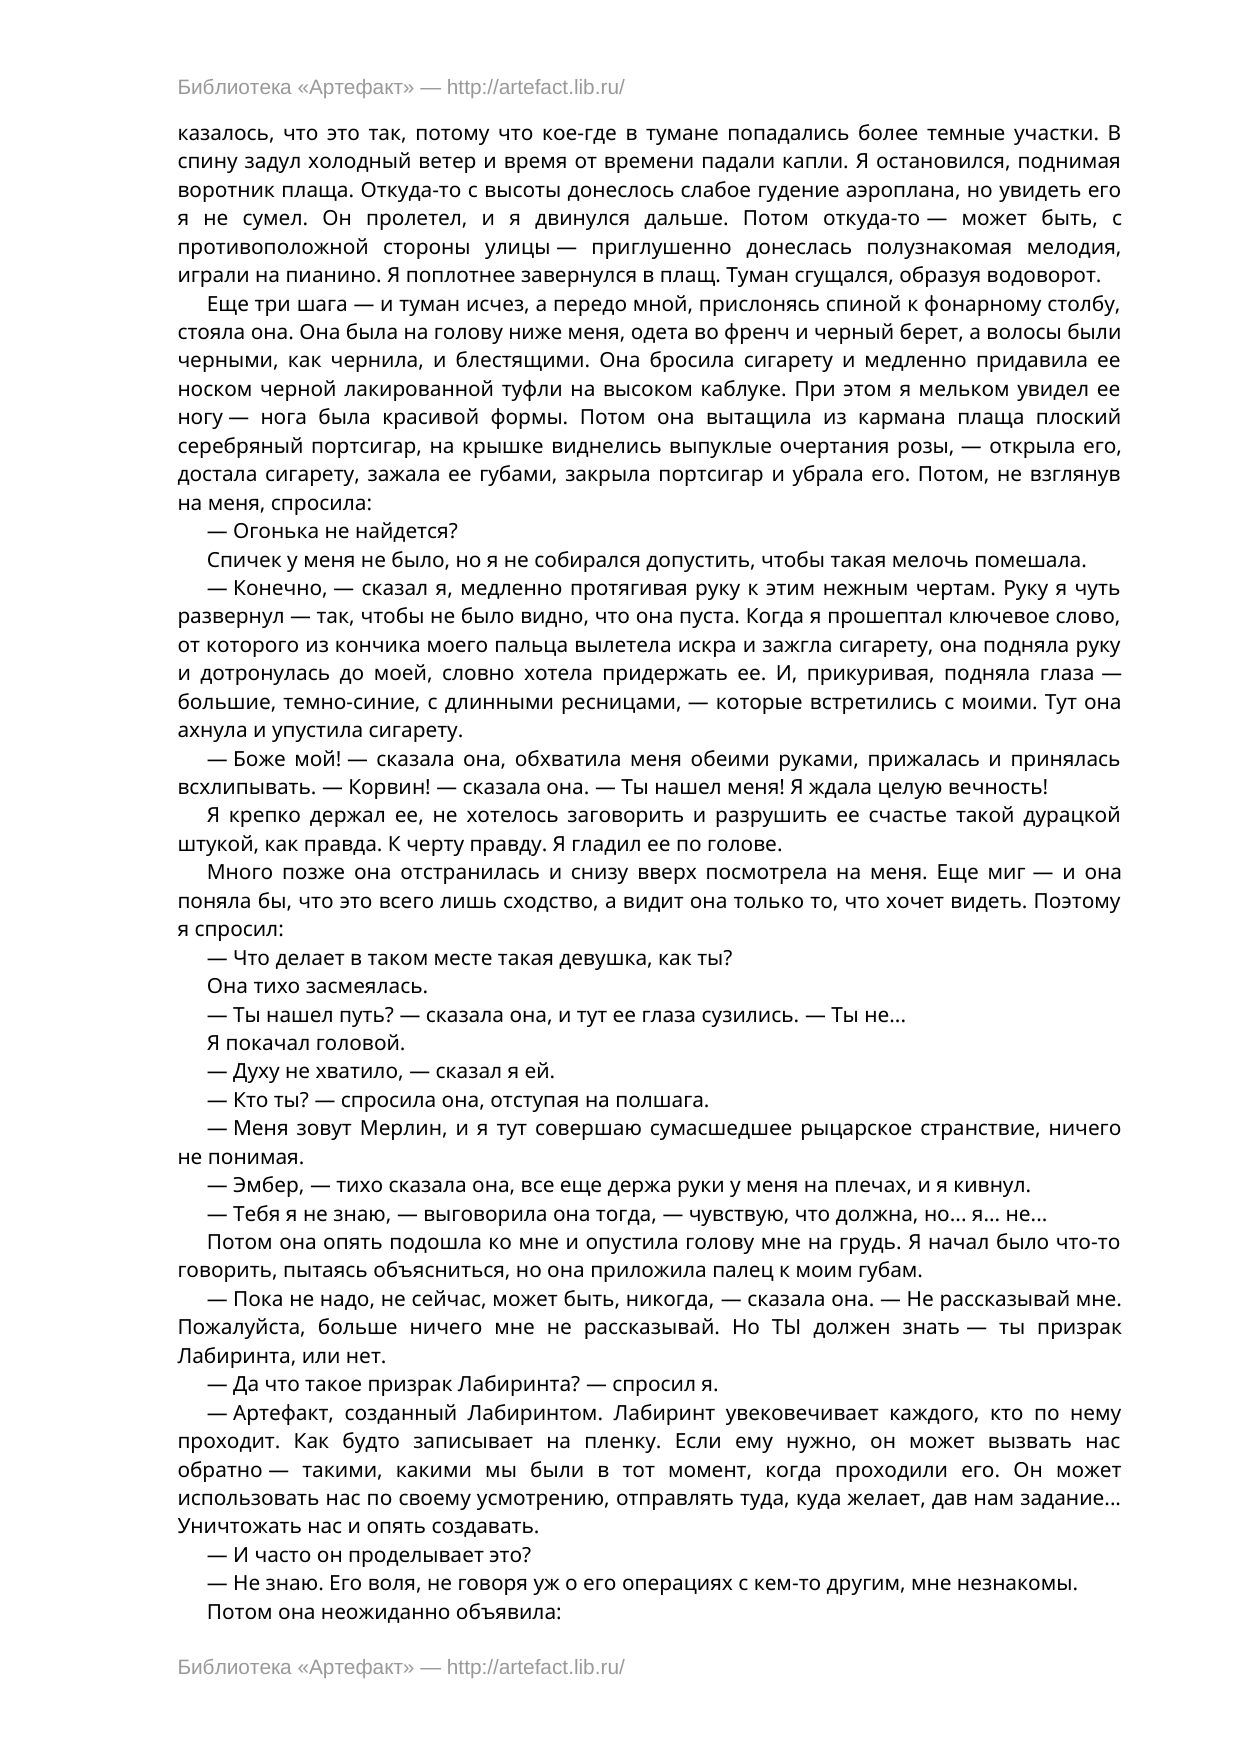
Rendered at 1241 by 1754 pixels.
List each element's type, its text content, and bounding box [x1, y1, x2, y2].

text Много позже она отстранилась и снизу вверх посмотрела на меня. Еще миг — и она поняла бы, что это всего лишь сходство, а видит она только то, что хочет видеть. Поэтому я спросил: [177, 857, 1122, 943]
text — Артефакт, созданный Лабиринтом. Лабиринт увековечивает каждого, кто по нему проходит. Как будто записывает на пленку. Если ему нужно, он может вызвать нас обратно — такими, какими мы были в тот момент, когда проходили его. Он может использовать нас по своему усмотрению, отправлять туда, куда желает, дав нам задание... Уничтожать нас и опять создавать. [177, 1398, 1122, 1540]
text — Что делает в таком месте такая девушка, как ты? [177, 943, 1122, 971]
text Я крепко держал ее, не хотелось заговорить и разрушить ее счастье такой дурацкой штукой, как правда. К черту правду. Я гладил ее по голове. [177, 801, 1122, 857]
text — Тебя я не знаю, — выговорила она тогда, — чувствую, что должна, но... я... не... [177, 1199, 1122, 1227]
text — Да что такое призрак Лабиринта? — спросил я. [177, 1369, 1122, 1398]
text — Меня зовут Мерлин, и я тут совершаю сумасшедшее рыцарское странствие, ничего не понимая. [177, 1113, 1122, 1170]
text Я покачал головой. [177, 1028, 1122, 1057]
text — Духу не хватило, — сказал я ей. [177, 1057, 1122, 1085]
text Потом она опять подошла ко мне и опустила голову мне на грудь. Я начал было что-то говорить, пытаясь объясниться, но она приложила палец к моим губам. [177, 1227, 1122, 1284]
text — Эмбер, — тихо сказала она, все еще держа руки у меня на плечах, и я кивнул. [177, 1170, 1122, 1199]
text Она тихо засмеялась. [177, 971, 1122, 1000]
text — Боже мой! — сказала она, обхватила меня обеими руками, прижалась и принялась всхлипывать. — Корвин! — сказала она. — Ты нашел меня! Я ждала целую вечность! [177, 744, 1122, 801]
text Еще три шага — и туман исчез, а передо мной, прислонясь спиной к фонарному столбу, стояла она. Она была на голову ниже меня, одета во френч и черный берет, а волосы были черными, как чернила, и блестящими. Она бросила сигарету и медленно придавила ее носком черной лакированной туфли на высоком каблуке. При этом я мельком увидел ее ногу — нога была красивой формы. Потом она вытащила из кармана плаща плоский серебряный портсигар, на крышке виднелись выпуклые очертания розы, — открыла его, достала сигарету, зажала ее губами, закрыла портсигар и убрала его. Потом, не взглянув на меня, спросила: [177, 289, 1122, 516]
text — Пока не надо, не сейчас, может быть, никогда, — сказала она. — Не рассказывай мне. Пожалуйста, больше ничего мне не рассказывай. Но ТЫ должен знать — ты призрак Лабиринта, или нет. [177, 1284, 1122, 1369]
text Потом она неожиданно объявила: [177, 1597, 1122, 1625]
text Спичек у меня не было, но я не собирался допустить, чтобы такая мелочь помешала. [177, 545, 1122, 573]
text — Огонька не найдется? [177, 516, 1122, 545]
text — Конечно, — сказал я, медленно протягивая руку к этим нежным чертам. Руку я чуть развернул — так, чтобы не было видно, что она пуста. Когда я прошептал ключевое слово, от которого из кончика моего пальца вылетела искра и зажгла сигарету, она подняла руку и дотронулась до моей, словно хотела придержать ее. И, прикуривая, подняла глаза — большие, темно-синие, с длинными ресницами, — которые встретились с моими. Тут она ахнула и упустила сигарету. [177, 573, 1122, 744]
text — Не знаю. Его воля, не говоря уж о его операциях с кем-то другим, мне незнакомы. [177, 1568, 1122, 1597]
text — И часто он проделывает это? [177, 1540, 1122, 1568]
text — Ты нашел путь? — сказала она, и тут ее глаза сузились. — Ты не... [177, 1000, 1122, 1028]
text — Кто ты? — спросила она, отступая на полшага. [177, 1085, 1122, 1113]
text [177, 118, 1122, 289]
